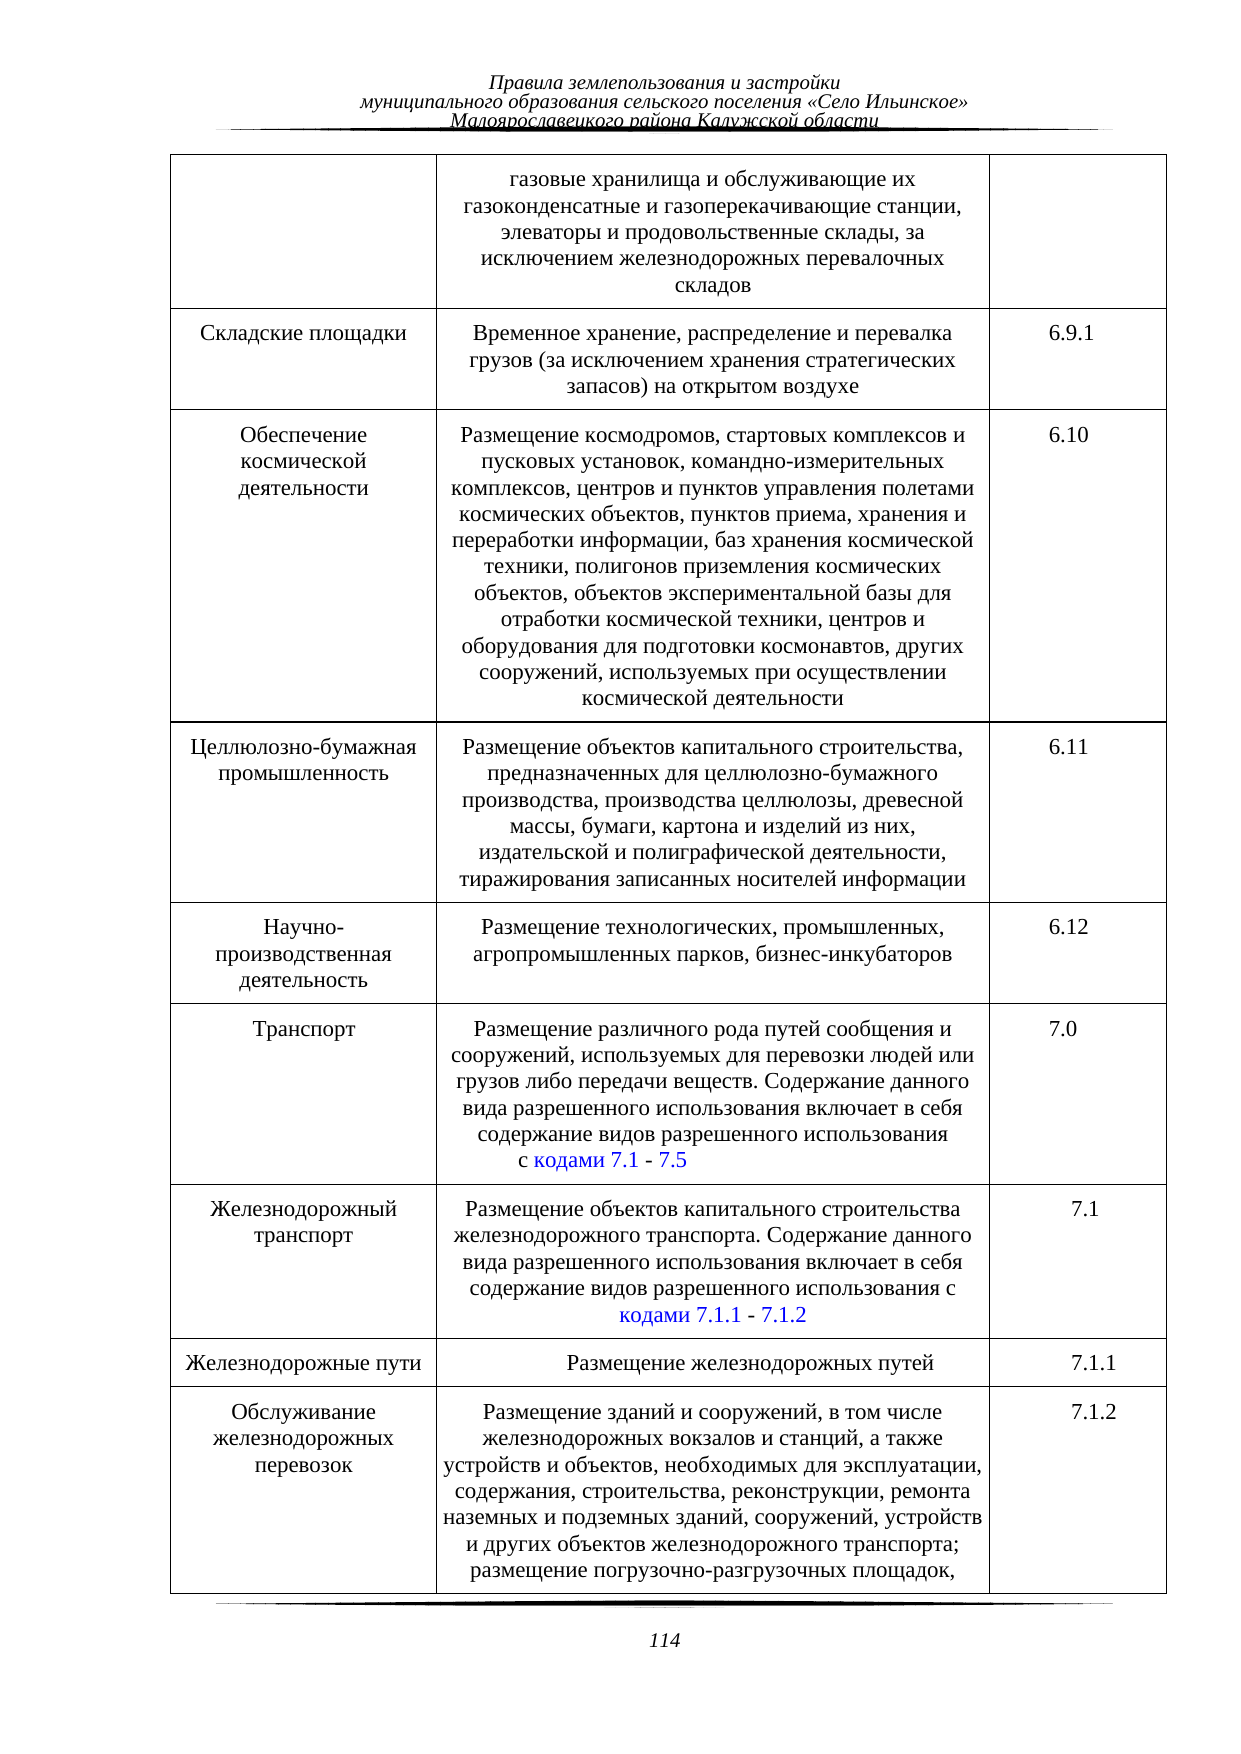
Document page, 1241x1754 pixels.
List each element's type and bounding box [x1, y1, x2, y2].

picture [215, 1600, 1113, 1608]
picture [215, 125, 1113, 134]
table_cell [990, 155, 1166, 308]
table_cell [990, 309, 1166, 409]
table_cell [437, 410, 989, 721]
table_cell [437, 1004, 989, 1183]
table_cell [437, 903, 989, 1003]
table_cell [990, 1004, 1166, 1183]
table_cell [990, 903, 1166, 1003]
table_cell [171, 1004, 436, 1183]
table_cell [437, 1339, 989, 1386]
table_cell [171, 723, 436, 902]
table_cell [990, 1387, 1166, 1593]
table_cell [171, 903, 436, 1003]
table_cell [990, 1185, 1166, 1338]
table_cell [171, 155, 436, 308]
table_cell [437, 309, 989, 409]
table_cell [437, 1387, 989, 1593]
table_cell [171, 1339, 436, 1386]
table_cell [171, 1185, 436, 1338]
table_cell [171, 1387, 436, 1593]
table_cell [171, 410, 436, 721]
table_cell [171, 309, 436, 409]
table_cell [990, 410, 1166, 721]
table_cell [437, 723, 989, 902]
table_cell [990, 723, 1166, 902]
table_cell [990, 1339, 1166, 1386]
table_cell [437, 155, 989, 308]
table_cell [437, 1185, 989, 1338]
